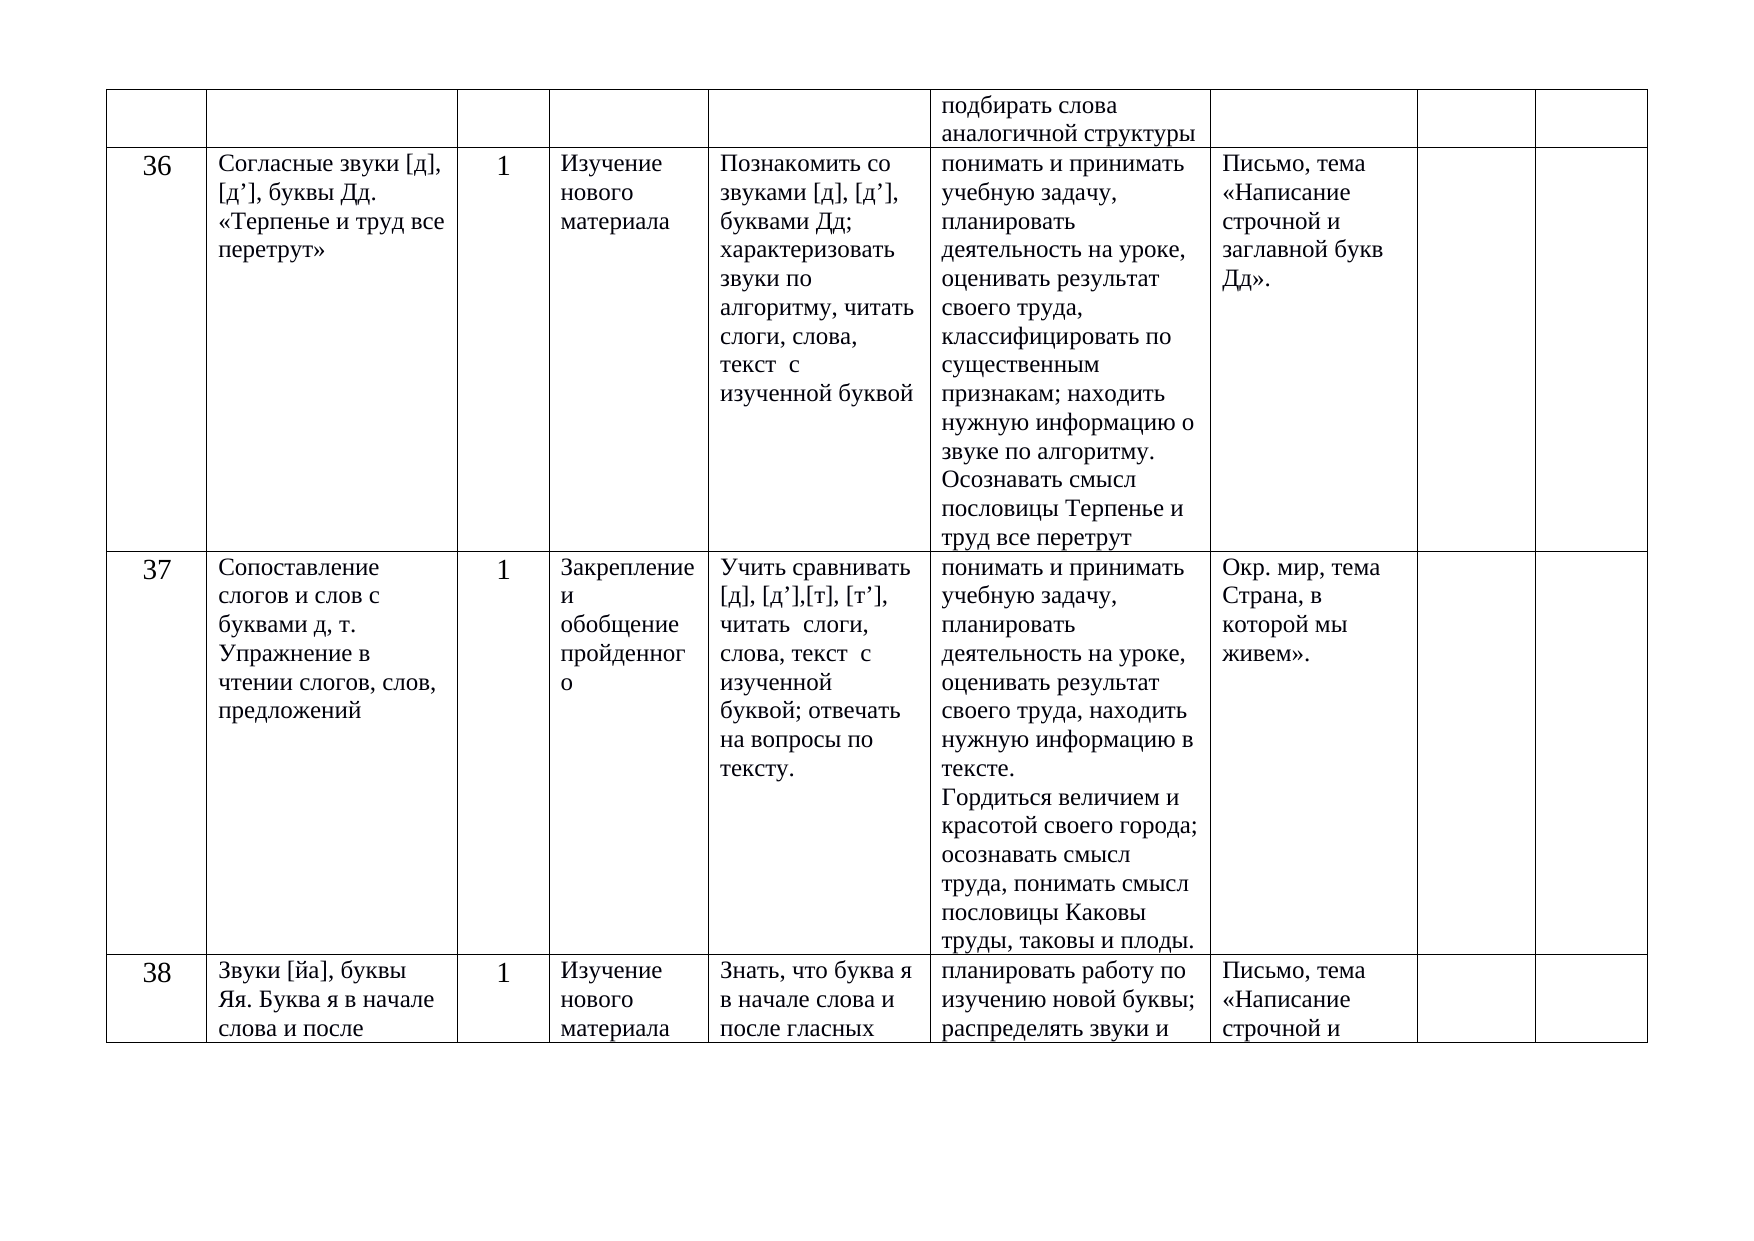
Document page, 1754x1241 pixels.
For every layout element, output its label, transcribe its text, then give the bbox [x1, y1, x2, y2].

table_cell Сопоставление слогов и слов с буквами д, т. Упражнение в чтении слогов, слов, предложений [207, 552, 457, 954]
table_cell 1 [458, 90, 549, 147]
table_cell Закрепление и обобщение пройденного [550, 552, 708, 954]
table_cell [1418, 90, 1535, 147]
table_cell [550, 90, 708, 147]
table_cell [207, 90, 457, 147]
table_cell понимать и принимать учебную задачу, планировать деятельность на уроке, оценивать результат своего труда, находить нужную информацию в тексте. Гордиться величием и красотой своего города; осознавать смысл труда, понимать смысл пословицы Каковы труды, таковы и плоды. [931, 552, 1210, 954]
table_cell 35 [107, 90, 206, 147]
table_cell Познакомить со звуками [д], [д’], буквами Дд; характеризовать звуки по алгоритму, читать слоги, слова, текст с изученной буквой [709, 148, 930, 551]
table_cell [1536, 90, 1647, 147]
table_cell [931, 90, 1210, 147]
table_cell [1211, 955, 1417, 1042]
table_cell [709, 90, 930, 147]
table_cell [1211, 90, 1417, 147]
table_cell [1536, 955, 1647, 1042]
table_cell [1536, 552, 1647, 954]
table_cell понимать и принимать учебную задачу, планировать деятельность на уроке, оценивать результат своего труда, классифицировать по существенным признакам; находить нужную информацию о звуке по алгоритму. Осознавать смысл пословицы Терпенье и труд все перетрут [931, 148, 1210, 551]
table_cell 38 [107, 955, 206, 1042]
table_cell Согласные звуки [д], [д’], буквы Дд. «Терпенье и труд все перетрут» [207, 148, 457, 551]
table_cell [1418, 955, 1535, 1042]
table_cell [550, 955, 708, 1042]
table_cell Письмо, тема «Написание строчной и заглавной букв Дд». [1211, 148, 1417, 551]
table_cell Учить сравнивать [д], [д’],[т], [т’], читать слоги, слова, текст с изученной буквой; отвечать на вопросы по тексту. [709, 552, 930, 954]
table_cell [709, 955, 930, 1042]
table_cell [931, 955, 1210, 1042]
table_cell Окр. мир, тема Страна, в которой мы живем». [1211, 552, 1417, 954]
table_cell 36 [107, 148, 206, 551]
table_cell 1 [458, 552, 549, 954]
table_cell 1 [458, 955, 549, 1042]
table_cell [1536, 148, 1647, 551]
table_cell 37 [107, 552, 206, 954]
table_cell 1 [458, 148, 549, 551]
table_cell Изучение нового материала [550, 148, 708, 551]
table_cell [1418, 552, 1535, 954]
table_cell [207, 955, 457, 1042]
table_cell [1418, 148, 1535, 551]
